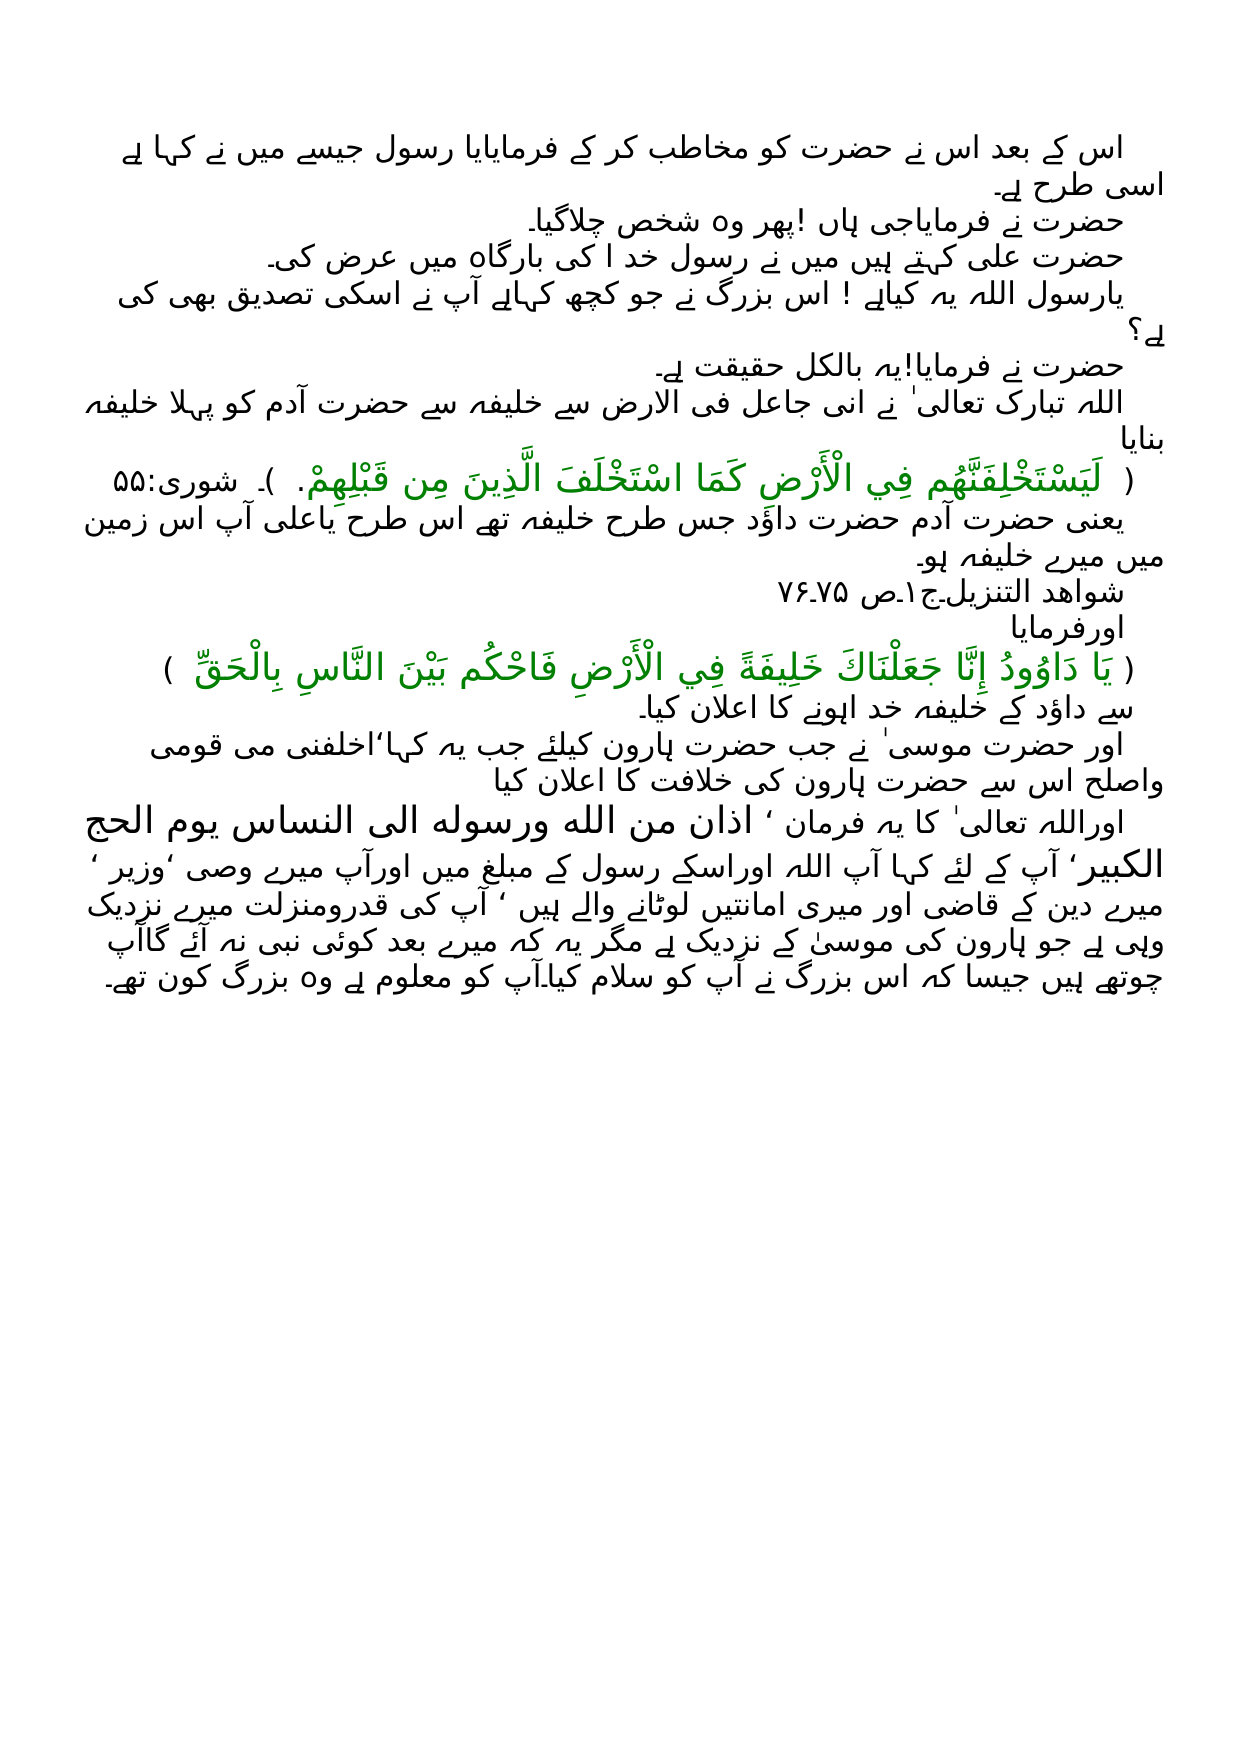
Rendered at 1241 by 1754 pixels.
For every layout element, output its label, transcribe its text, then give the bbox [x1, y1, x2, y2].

text یارسول اللہ یہ کیاہے ! اس بزرگ نے جو کچھ کہاہے آپ نے اسکی تصدیق بھی کی ہے؟ [75, 275, 1165, 348]
text سے داؤد کے خلیفہ خد اہونے کا اعلان کیا۔ [75, 689, 1165, 726]
text اللہ تبارک تعالی ٰ نے انی جاعل فی الارض سے خلیفہ سے حضرت آدم کو پہلا خلیفہ بنایا [75, 384, 1165, 457]
text حضرت علی کہتے ہیں میں نے رسول خد ا کی بارگاہ میں عرض کی۔ [75, 239, 1165, 275]
text ( يَا دَاوُودُ إِنَّا جَعَلْنَاكَ خَلِيفَةً فِي الْأَرْضِ فَاحْكُم بَيْنَ النَّاسِ بِالْحَقِّ ) [75, 646, 1165, 689]
text اور حضرت موسی ٰ نے جب حضرت ہارون کیلئے جب یہ کہا‘اخلفنی می قومی واصلح اس سے حضرت ہارون کی خلافت کا اعلان کیا [75, 726, 1165, 799]
text اس کے بعد اس نے حضرت کو مخاطب کر کے فرمایایا رسول جیسے میں نے کہا ہے اسی طرح ہے۔ [75, 130, 1165, 202]
text یعنی حضرت آدم حضرت داؤد جس طرح خلیفہ تھے اس طرح یاعلی آپ اس زمین میں میرے خلیفہ ہو۔ [75, 501, 1165, 573]
text شواھد التنزیل۔ج۱۔ص ۷۵۔۷۶ [75, 573, 1165, 609]
text اوراللہ تعالی ٰ کا یہ فرمان ‘ اذان من الله ورسوله الی النساس یوم الحج الکبیر‘ آپ کے لئے کہا آپ اللہ اوراسکے رسول کے مبلغ میں اورآپ میرے وصی ‘وزیر ‘ میرے دین کے قاضی اور میری امانتیں لوٹانے والے ہیں ‘ آپ کی قدرومنزلت میرے نزدیک وہی ہے جو ہارون کی موسیٰ کے نزدیک ہے مگر یہ کہ میرے بعد کوئی نبی نہ آئے گاآپ چوتھے ہیں جیسا کہ اس بزرگ نے آپ کو سلام کیا۔آپ کو معلوم ہے وہ بزرگ کون تھے۔ [75, 799, 1165, 995]
text حضرت نے فرمایاجی ہاں !پھر وہ شخص چلاگیا۔ [75, 202, 1165, 239]
text حضرت نے فرمایا!یہ بالکل حقیقت ہے۔ [75, 348, 1165, 384]
text اورفرمایا [75, 609, 1165, 646]
text ( لَيَسْتَخْلِفَنَّهُم فِي الْأَرْضِ كَمَا اسْتَخْلَفَ الَّذِينَ مِن قَبْلِهِمْ. )۔ شوری:۵۵ [75, 457, 1165, 501]
